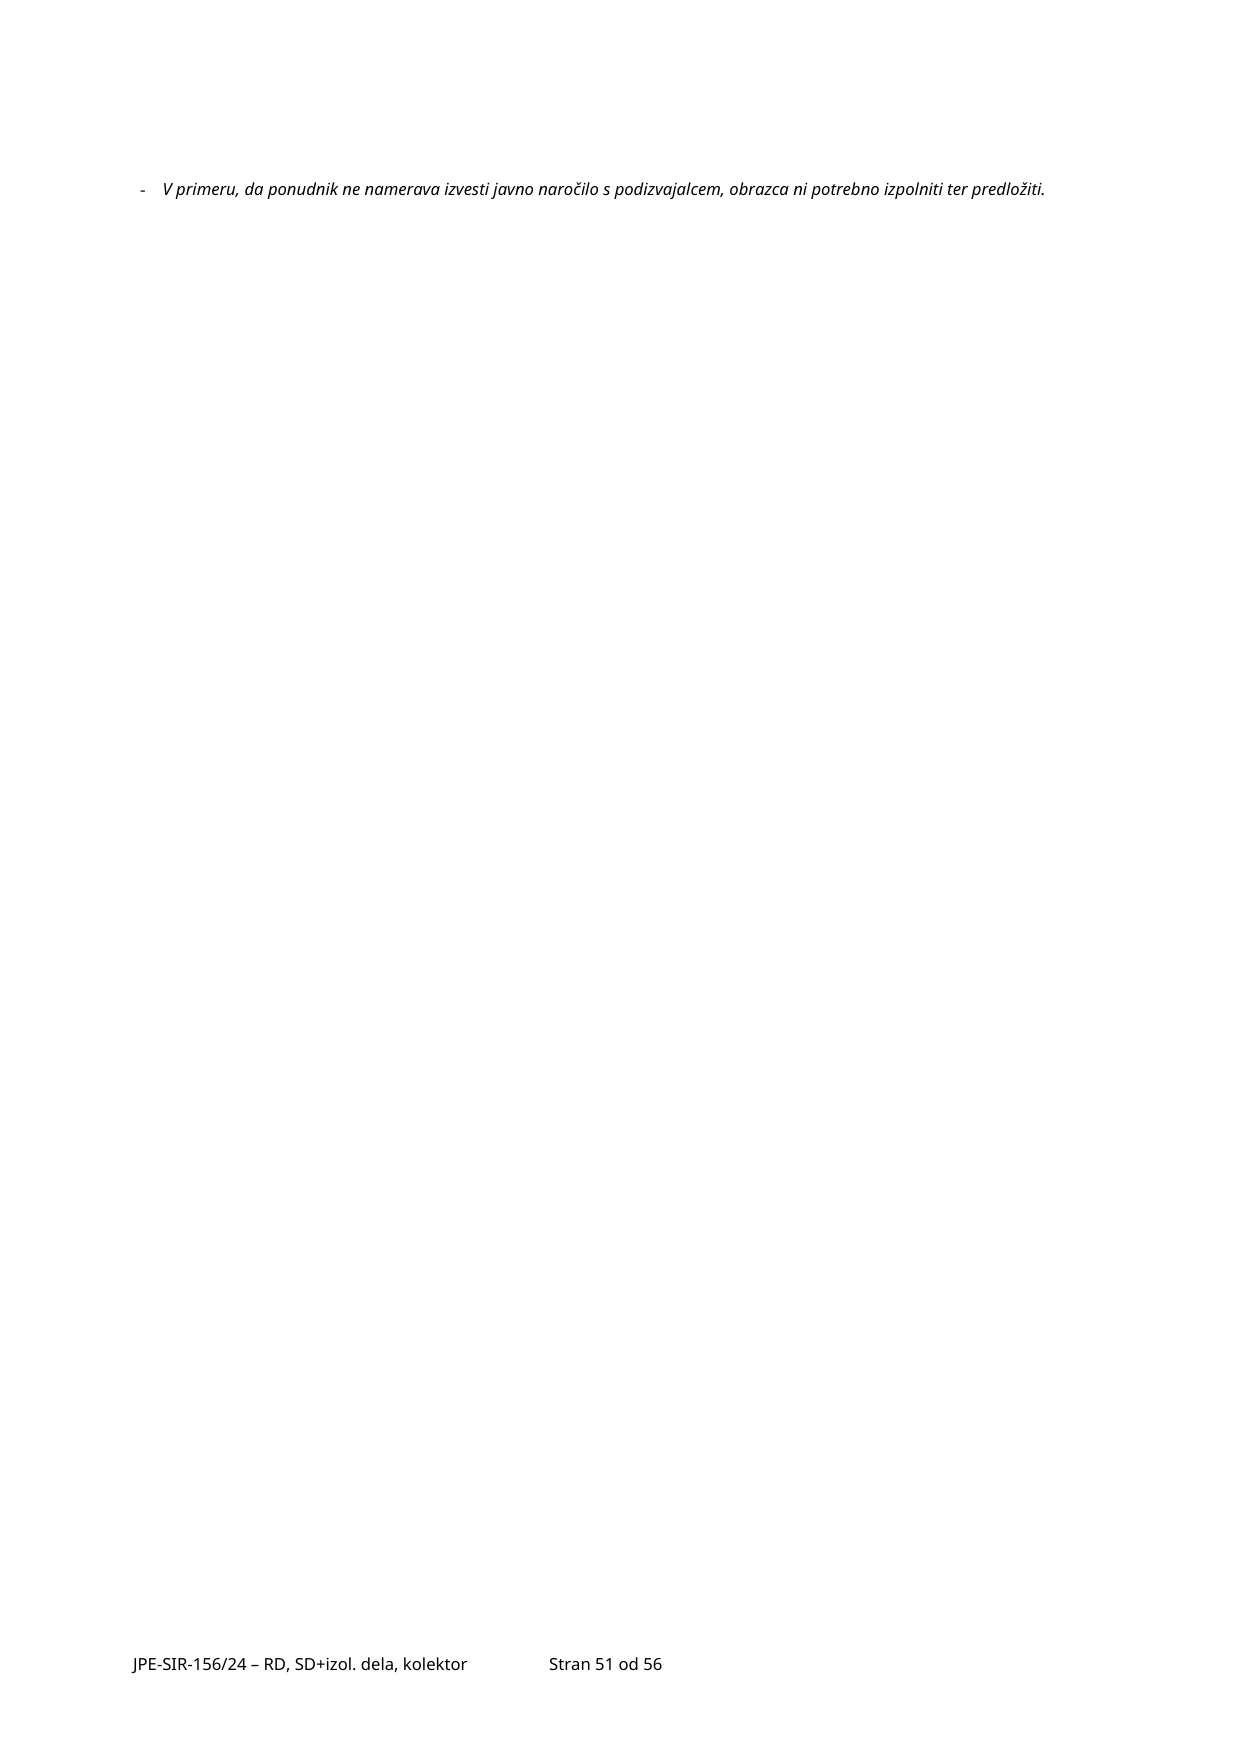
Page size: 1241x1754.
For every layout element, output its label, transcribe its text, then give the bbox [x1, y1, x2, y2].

list V primeru, da ponudnik ne namerava izvesti javno naročilo s podizvajalcem, obrazca ni potrebno izpolniti ter predložiti. [140, 177, 1107, 200]
